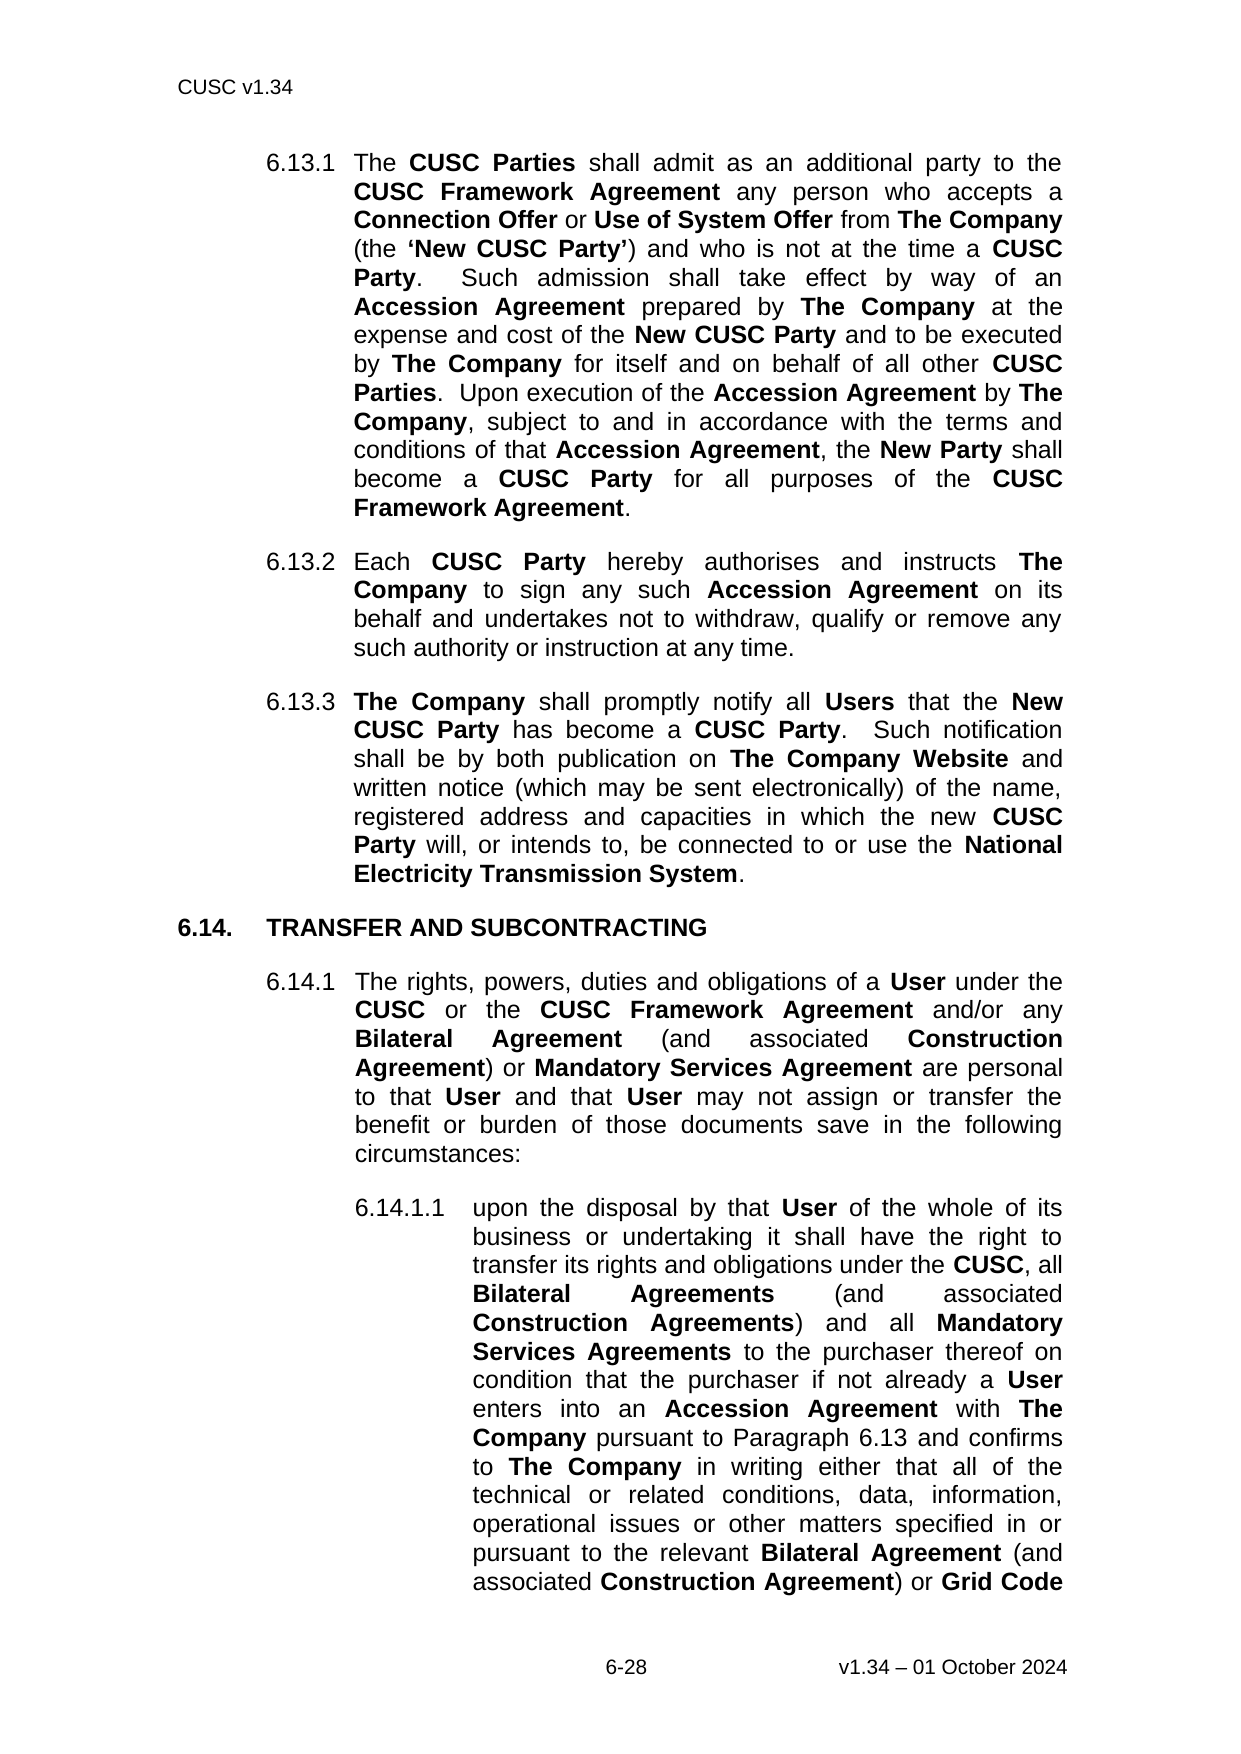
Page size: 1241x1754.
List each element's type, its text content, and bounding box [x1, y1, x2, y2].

subtitle TRANSFER AND SUBCONTRACTING [177, 913, 1063, 941]
subtitle 6.14.1 The rights, powers, duties and obligations of a User under the CUSC or the CUSC Framework Agreement and/or any Bilateral Agreement (and associated Construction Agreement) or Mandatory Services Agreement are personal to that User and that User may not assign or transfer the benefit or burden of those documents save in the following circumstances: [266, 966, 1063, 1168]
subtitle Each CUSC Party hereby authorises and instructs The Company to sign any such Accession Agreement on its behalf and undertakes not to withdraw, qualify or remove any such authority or instruction at any time. [266, 546, 1063, 661]
subtitle 6.13.3 The Company shall promptly notify all Users that the New CUSC Party has become a CUSC Party. Such notification shall be by both publication on The Company Website and written notice (which may be sent electronically) of the name, registered address and capacities in which the new CUSC Party will, or intends to, be connected to or use the National Electricity Transmission System. [266, 686, 1063, 888]
subtitle The CUSC Parties shall admit as an additional party to the CUSC Framework Agreement any person who accepts a Connection Offer or Use of System Offer from The Company (the ‘New CUSC Party’) and who is not at the time a CUSC Party. Such admission shall take effect by way of an Accession Agreement prepared by The Company at the expense and cost of the New CUSC Party and to be executed by The Company for itself and on behalf of all other CUSC Parties. Upon execution of the Accession Agreement by The Company, subject to and in accordance with the terms and conditions of that Accession Agreement, the New Party shall become a CUSC Party for all purposes of the CUSC Framework Agreement. [266, 148, 1063, 521]
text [354, 1193, 1063, 1595]
